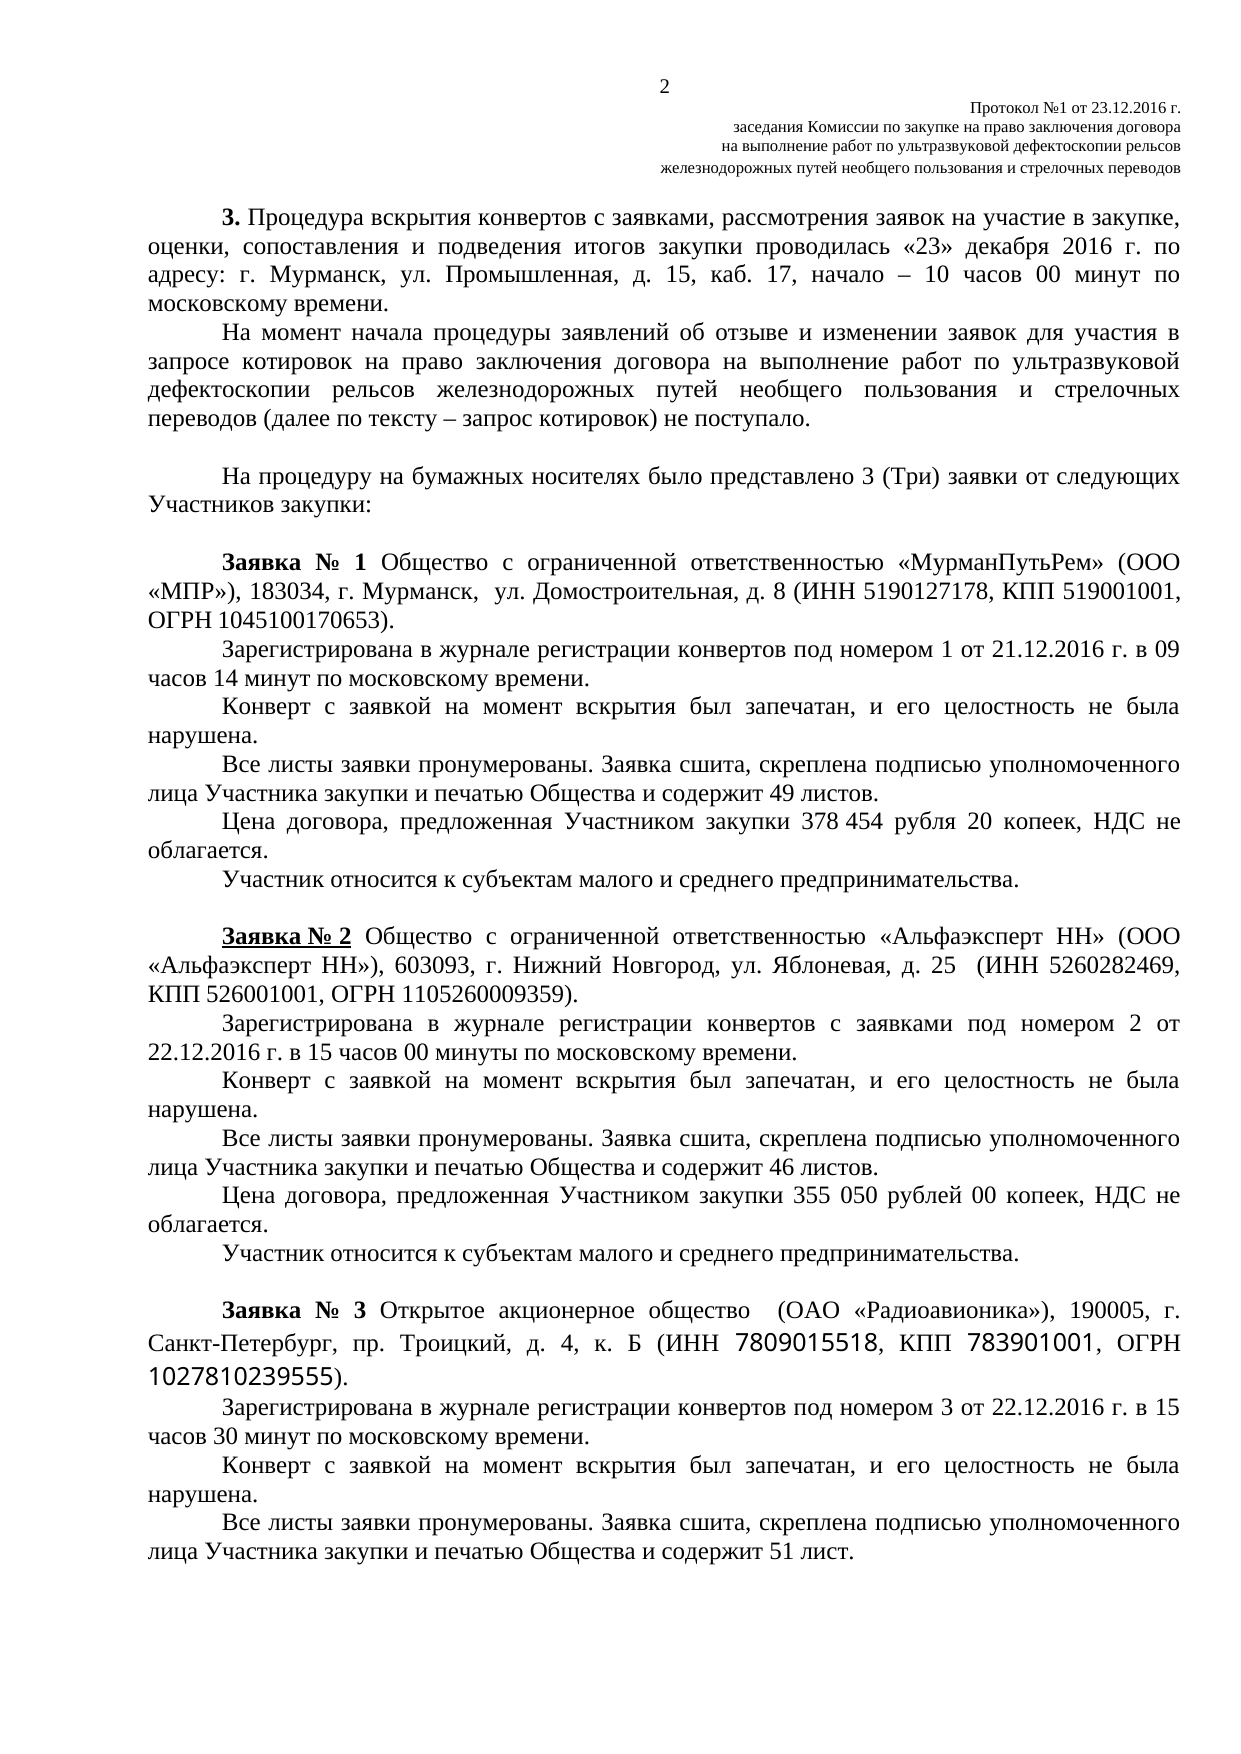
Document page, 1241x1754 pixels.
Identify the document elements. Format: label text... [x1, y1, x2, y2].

text Заявка № 1 Общество с ограниченной ответственностью «МурманПутьРем» (ООО «МПР»), 183034, г. Мурманск, ул. Домостроительная, д. 8 (ИНН 5190127178, КПП 519001001, ОГРН 1045100170653). [148, 547, 1181, 634]
text Конверт с заявкой на момент вскрытия был запечатан, и его целостность не была нарушена. [148, 1066, 1181, 1123]
text Заявка № 3 Открытое акционерное общество (ОАО «Радиоавионика»), 190005, г. Санкт-Петербург, пр. Троицкий, д. 4, к. Б (ИНН 7809015518, КПП 783901001, ОГРН 1027810239555). [148, 1296, 1181, 1392]
text Все листы заявки пронумерованы. Заявка сшита, скреплена подписью уполномоченного лица Участника закупки и печатью Общества и содержит 46 листов. [148, 1123, 1181, 1181]
text Зарегистрирована в журнале регистрации конвертов под номером 1 от 21.12.2016 г. в 09 часов 14 минут по московскому времени. [148, 634, 1181, 691]
text Заявка № 2 Общество с ограниченной ответственностью «Альфаэксперт НН» (ООО «Альфаэксперт НН»), 603093, г. Нижний Новгород, ул. Яблоневая, д. 25 (ИНН 5260282469, КПП 526001001, ОГРН 1105260009359). [148, 921, 1181, 1008]
text Зарегистрирована в журнале регистрации конвертов под номером 3 от 22.12.2016 г. в 15 часов 30 минут по московскому времени. [148, 1392, 1181, 1450]
text Все листы заявки пронумерованы. Заявка сшита, скреплена подписью уполномоченного лица Участника закупки и печатью Общества и содержит 51 лист. [148, 1507, 1181, 1565]
text На момент начала процедуры заявлений об отзыве и изменении заявок для участия в запросе котировок на право заключения договора на выполнение работ по ультразвуковой дефектоскопии рельсов железнодорожных путей необщего пользования и стрелочных переводов (далее по тексту – запрос котировок) не поступало. [148, 317, 1181, 432]
text Конверт с заявкой на момент вскрытия был запечатан, и его целостность не была нарушена. [148, 691, 1181, 749]
text Цена договора, предложенная Участником закупки 355 050 рублей 00 копеек, НДС не облагается. [148, 1181, 1181, 1238]
text На процедуру на бумажных носителях было представлено 3 (Три) заявки от следующих Участников закупки: [148, 461, 1181, 518]
text Участник относится к субъектам малого и среднего предпринимательства. [148, 1238, 1181, 1267]
text 3. Процедура вскрытия конвертов с заявками, рассмотрения заявок на участие в закупке, оценки, сопоставления и подведения итогов закупки проводилась «23» декабря 2016 г. по адресу: г. Мурманск, ул. Промышленная, д. 15, каб. 17, начало – 10 часов 00 минут по московскому времени. [148, 202, 1181, 317]
text Все листы заявки пронумерованы. Заявка сшита, скреплена подписью уполномоченного лица Участника закупки и печатью Общества и содержит 49 листов. [148, 749, 1181, 806]
text Участник относится к субъектам малого и среднего предпринимательства. [148, 864, 1181, 893]
text Зарегистрирована в журнале регистрации конвертов с заявками под номером 2 от 22.12.2016 г. в 15 часов 00 минуты по московскому времени. [148, 1008, 1181, 1066]
text Цена договора, предложенная Участником закупки 378 454 рубля 20 копеек, НДС не облагается. [148, 806, 1181, 864]
text Конверт с заявкой на момент вскрытия был запечатан, и его целостность не была нарушена. [148, 1450, 1181, 1507]
